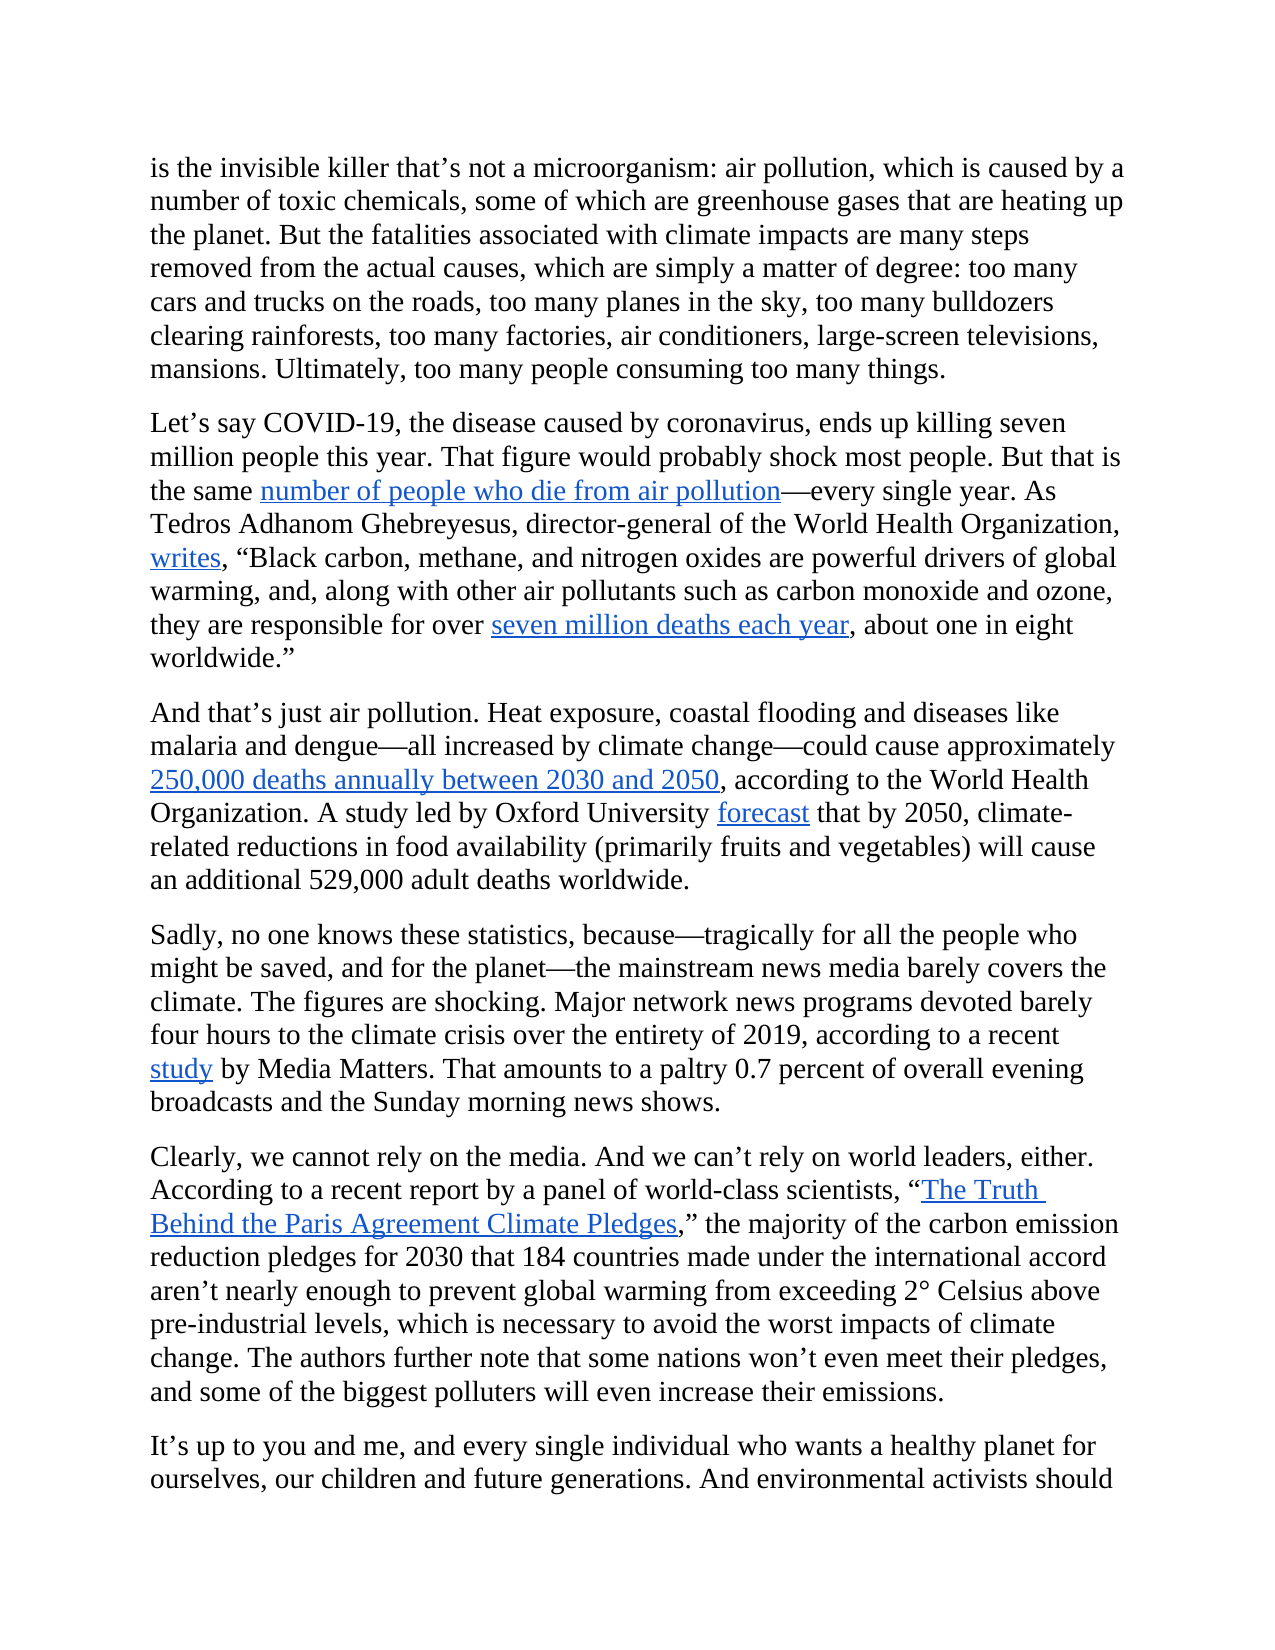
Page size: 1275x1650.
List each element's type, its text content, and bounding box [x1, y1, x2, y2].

text Let’s say COVID-19, the disease caused by coronavirus, ends up killing seven million people this year. That figure would probably shock most people. But that is the same number of people who die from air pollution—every single year. As Tedros Adhanom Ghebreyesus, director-general of the World Health Organization, writes, “Black carbon, methane, and nitrogen oxides are powerful drivers of global warming, and, along with other air pollutants such as carbon monoxide and ozone, they are responsible for over seven million deaths each year, about one in eight worldwide.” [150, 406, 1125, 674]
text Clearly, we cannot rely on the media. And we can’t rely on world leaders, either. According to a recent report by a panel of world-class scientists, “The Truth Behind the Paris Agreement Climate Pledges,” the majority of the carbon emission reduction pledges for 2030 that 184 countries made under the international accord aren’t nearly enough to prevent global warming from exceeding 2° Celsius above pre-industrial levels, which is necessary to avoid the worst impacts of climate change. The authors further note that some nations won’t even meet their pledges, and some of the biggest polluters will even increase their emissions. [150, 1139, 1125, 1407]
text Sadly, no one knows these statistics, because—tragically for all the people who might be saved, and for the planet—the mainstream news media barely covers the climate. The figures are shocking. Major network news programs devoted barely four hours to the climate crisis over the entirety of 2019, according to a recent study by Media Matters. That amounts to a paltry 0.7 percent of overall evening broadcasts and the Sunday morning news shows. [150, 917, 1125, 1118]
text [150, 150, 1125, 385]
text And that’s just air pollution. Heat exposure, coastal flooding and diseases like malaria and dengue—all increased by climate change—could cause approximately 250,000 deaths annually between 2030 and 2050, according to the World Health Organization. A study led by Oxford University forecast that by 2050, climate-related reductions in food availability (primarily fruits and vegetables) will cause an additional 529,000 adult deaths worldwide. [150, 695, 1125, 896]
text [150, 1428, 1125, 1495]
